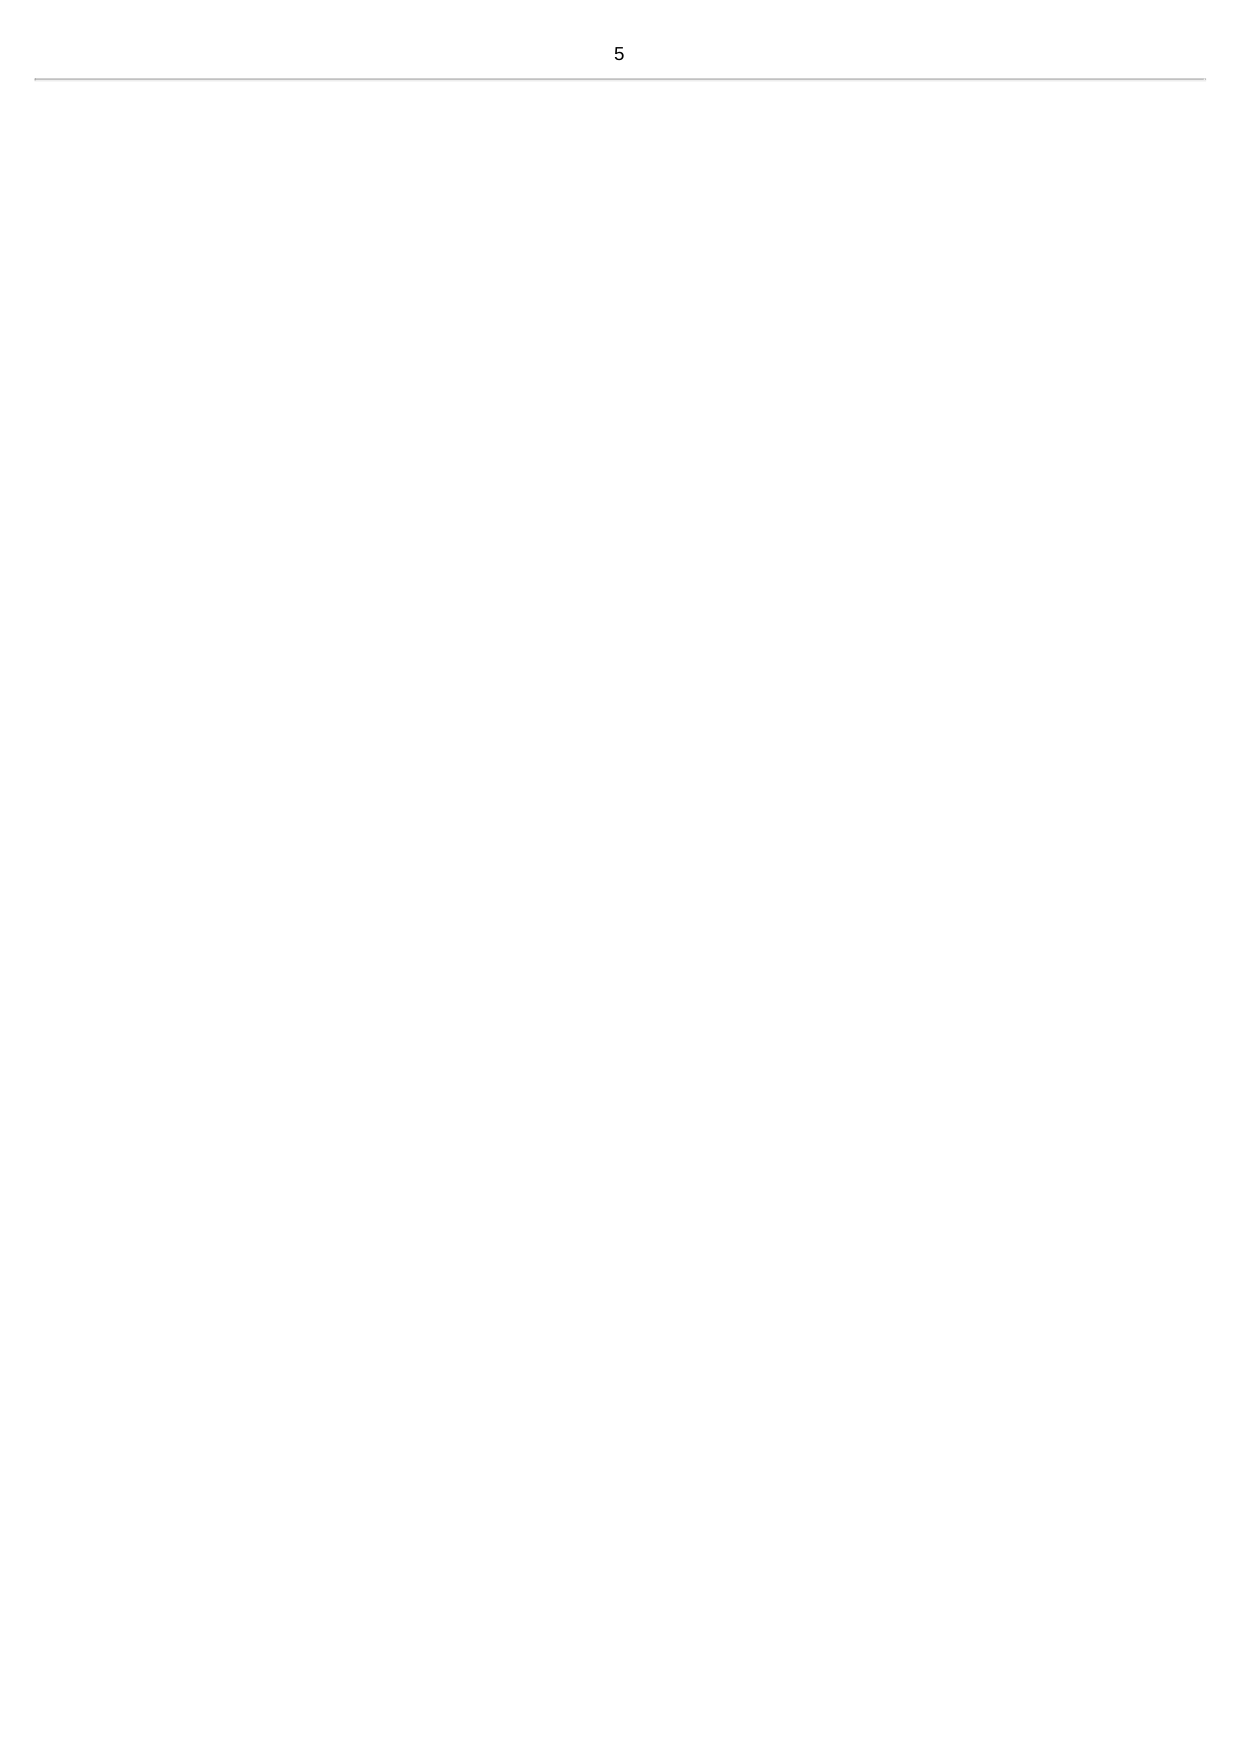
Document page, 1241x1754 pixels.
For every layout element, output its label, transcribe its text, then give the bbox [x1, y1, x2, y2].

picture [32, 75, 1207, 83]
text 5 [33, 43, 1205, 64]
